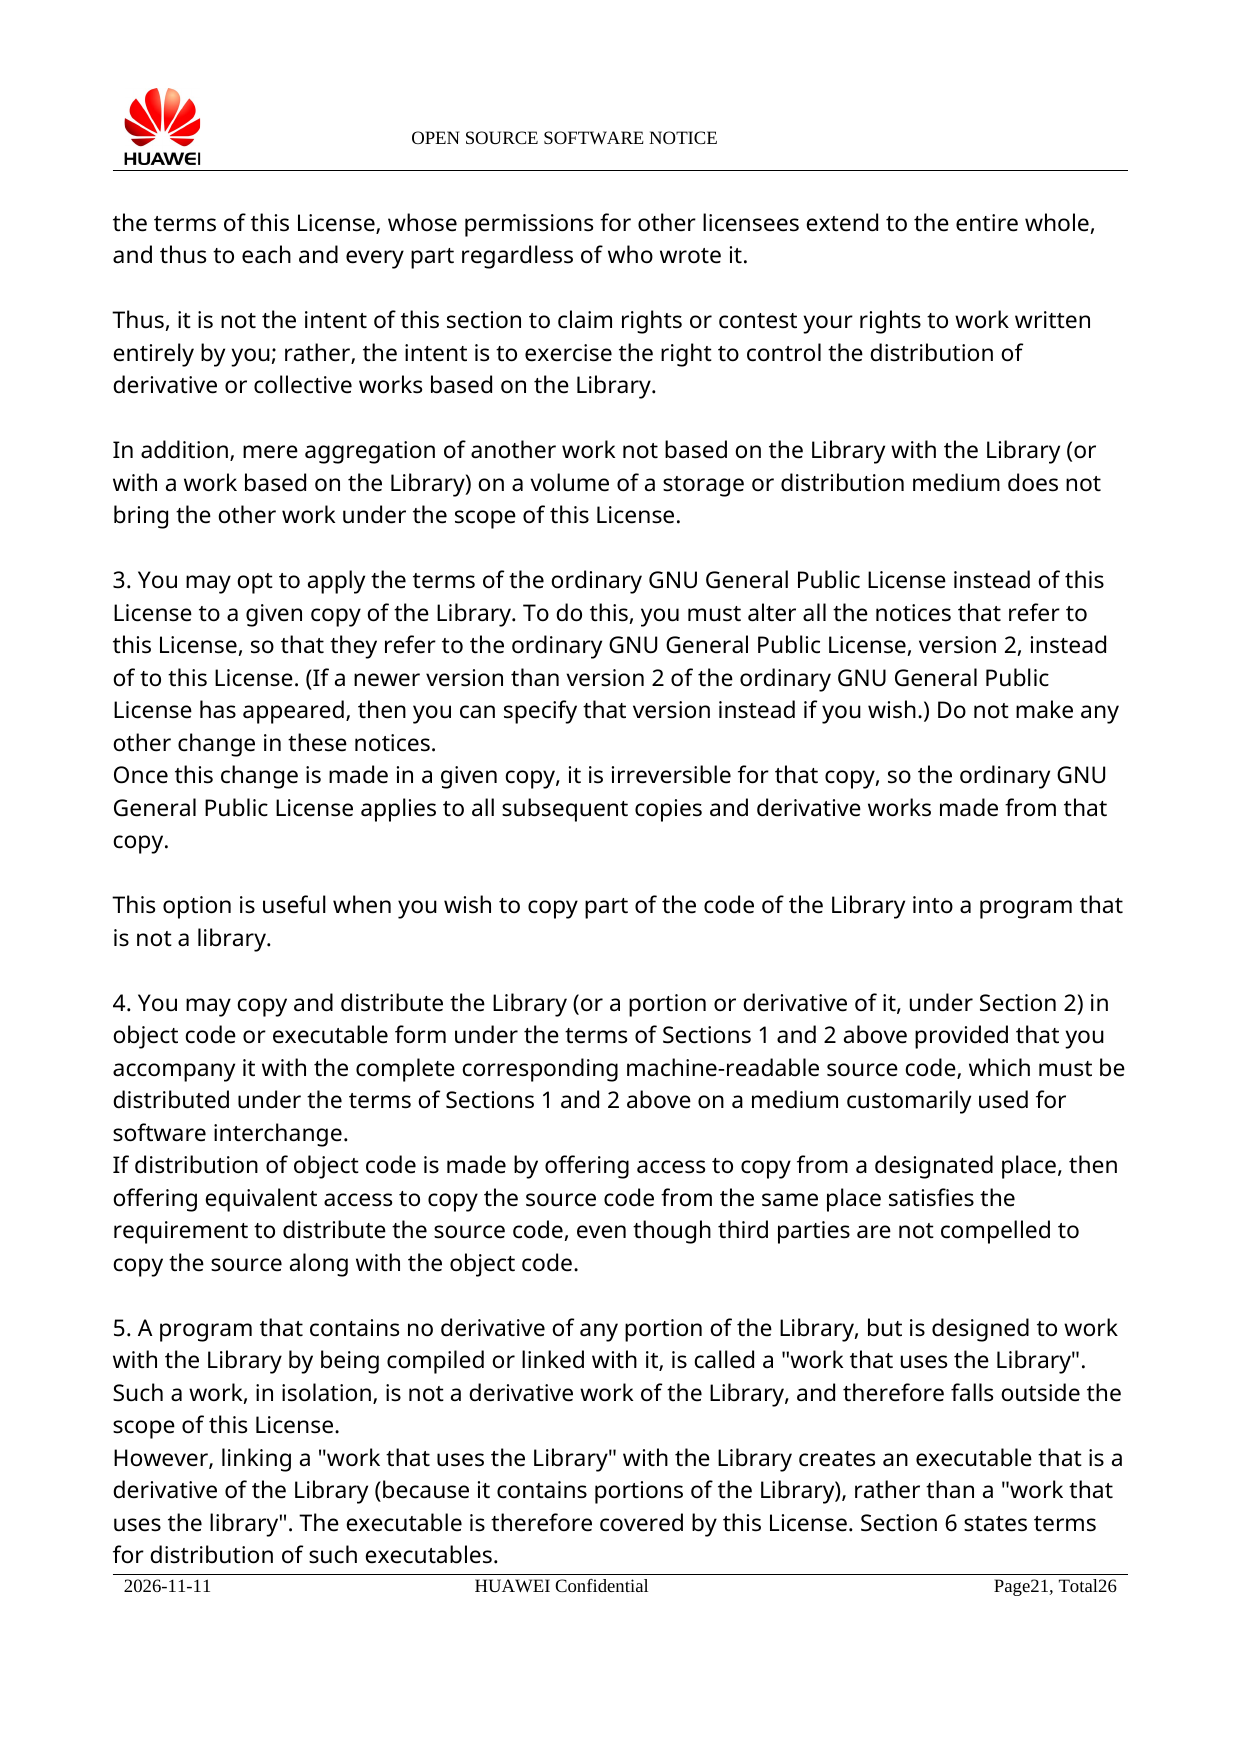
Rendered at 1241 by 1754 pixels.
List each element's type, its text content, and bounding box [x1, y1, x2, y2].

text 4. You may copy and distribute the Library (or a portion or derivative of it, under Section 2) in object code or executable form under the terms of Sections 1 and 2 above provided that you accompany it with the complete corresponding machine-readable source code, which must be distributed under the terms of Sections 1 and 2 above on a medium customarily used for software interchange. [112, 986, 1128, 1149]
text In addition, mere aggregation of another work not based on the Library with the Library (or with a work based on the Library) on a volume of a storage or distribution medium does not bring the other work under the scope of this License. [112, 434, 1128, 531]
text However, linking a "work that uses the Library" with the Library creates an executable that is a derivative of the Library (because it contains portions of the Library), rather than a "work that uses the library". The executable is therefore covered by this License. Section 6 states terms for distribution of such executables. [112, 1441, 1128, 1571]
text Once this change is made in a given copy, it is irreversible for that copy, so the ordinary GNU General Public License applies to all subsequent copies and derivative works made from that copy. [112, 759, 1128, 856]
picture [124, 88, 201, 165]
text Thus, it is not the intent of this section to claim rights or contest your rights to work written entirely by you; rather, the intent is to exercise the right to control the distribution of derivative or collective works based on the Library. [112, 304, 1128, 401]
text 3. You may opt to apply the terms of the ordinary GNU General Public License instead of this License to a given copy of the Library. To do this, you must alter all the notices that refer to this License, so that they refer to the ordinary GNU General Public License, version 2, instead of to this License. (If a newer version than version 2 of the ordinary GNU General Public License has appeared, then you can specify that version instead if you wish.) Do not make any other change in these notices. [112, 564, 1128, 759]
text If distribution of object code is made by offering access to copy from a designated place, then offering equivalent access to copy the source code from the same place satisfies the requirement to distribute the source code, even though third parties are not compelled to copy the source along with the object code. [112, 1149, 1128, 1279]
text 5. A program that contains no derivative of any portion of the Library, but is designed to work with the Library by being compiled or linked with it, is called a "work that uses the Library". Such a work, in isolation, is not a derivative work of the Library, and therefore falls outside the scope of this License. [112, 1311, 1128, 1441]
text This option is useful when you wish to copy part of the code of the Library into a program that is not a library. [112, 889, 1128, 954]
